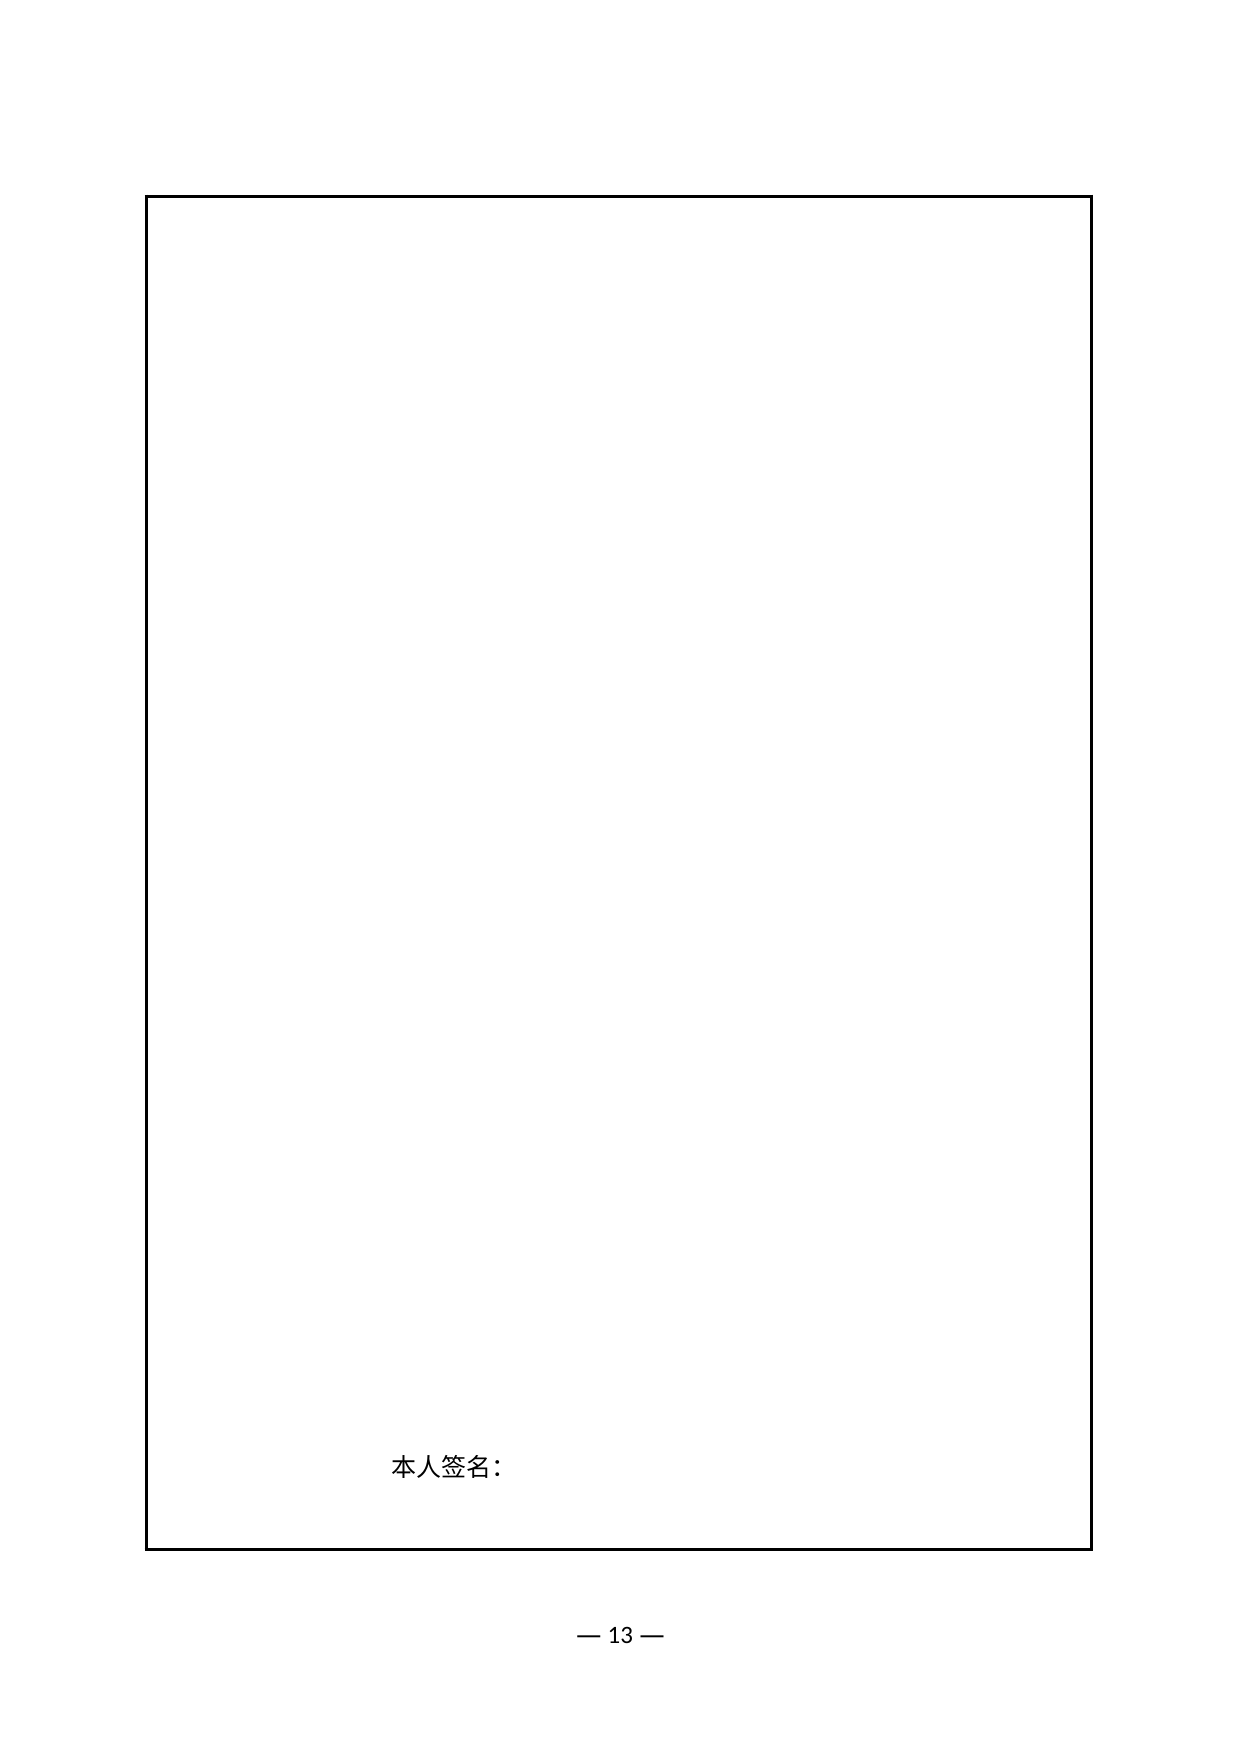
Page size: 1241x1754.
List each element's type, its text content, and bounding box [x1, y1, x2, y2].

table_header 本人签名： 年 月 日 [148, 198, 1090, 1548]
